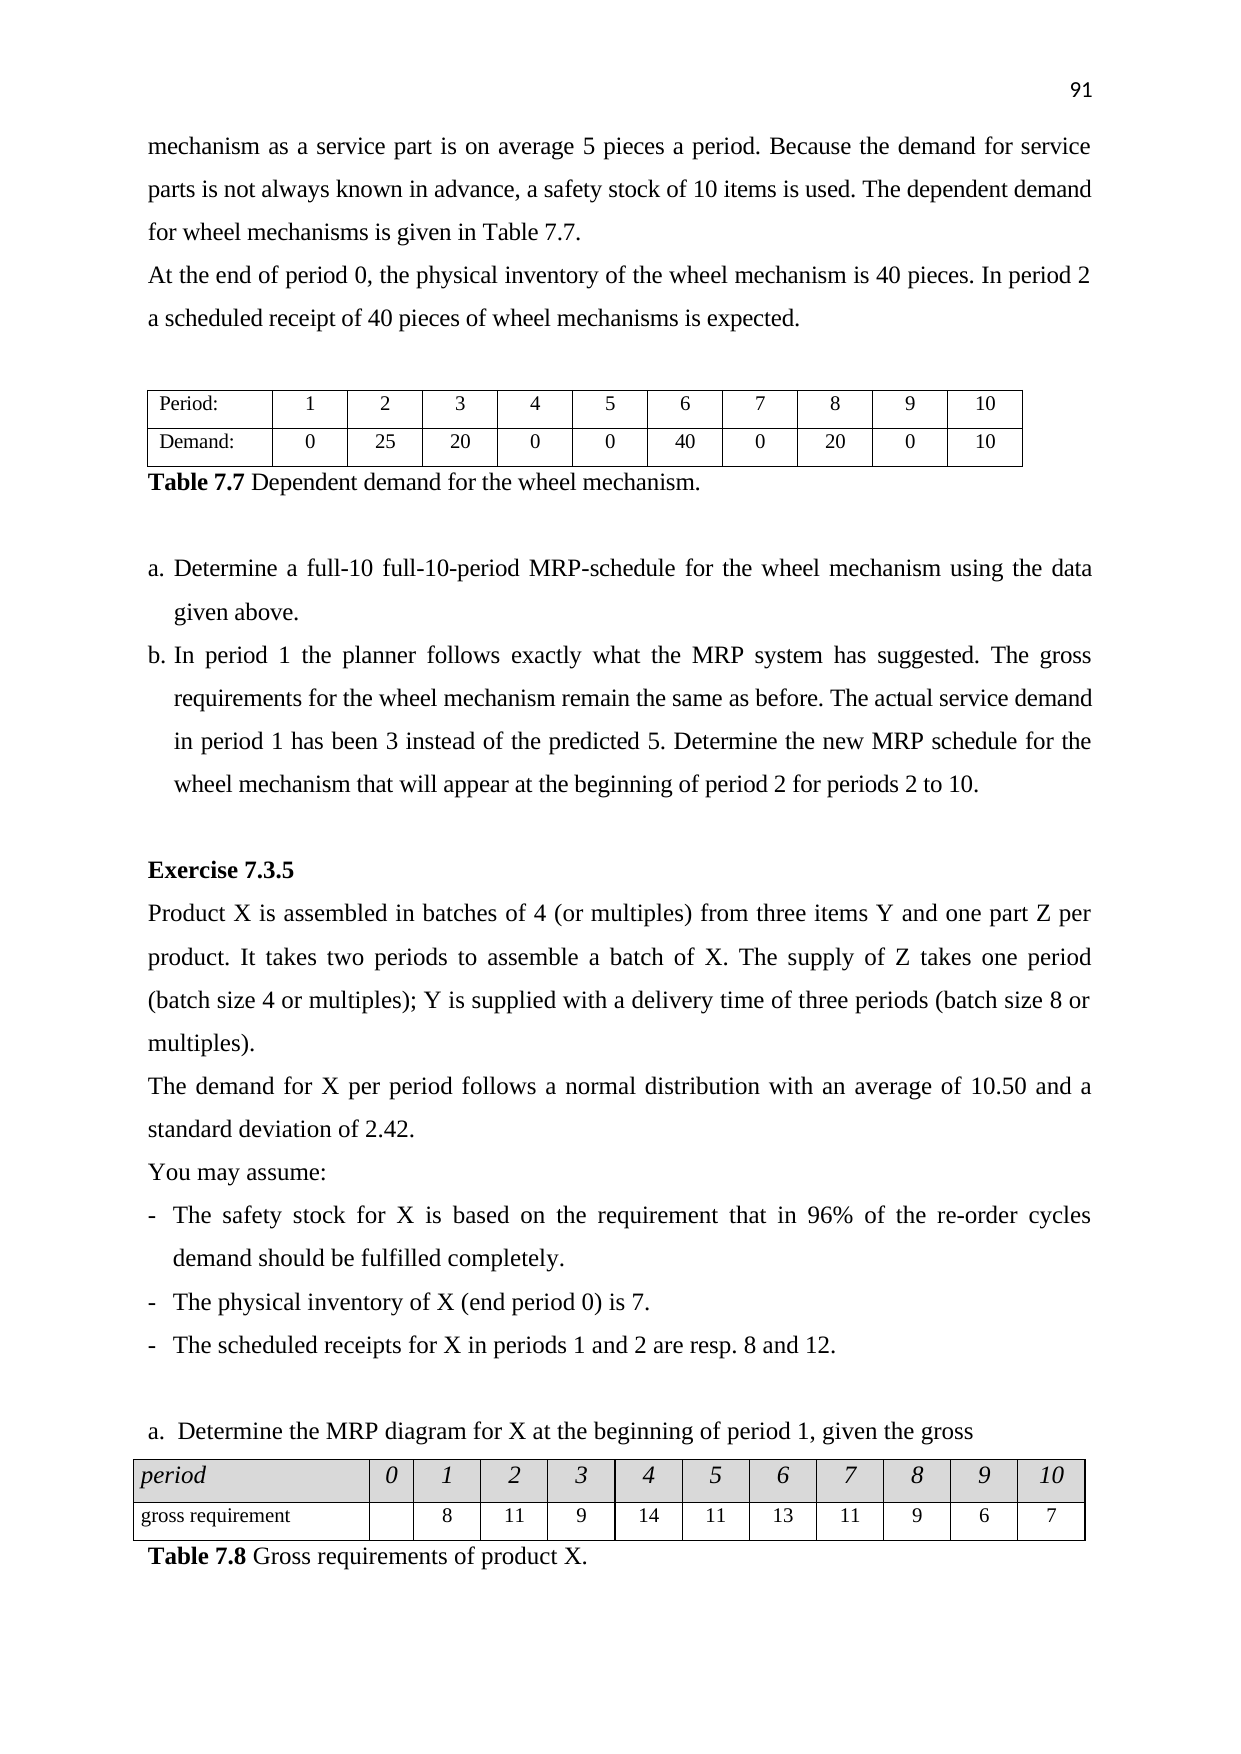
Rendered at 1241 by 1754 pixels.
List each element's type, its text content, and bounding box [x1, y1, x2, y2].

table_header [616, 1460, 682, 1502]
text a. Determine the MRP diagram for X at the beginning of period 1, given the gross [148, 1416, 1092, 1445]
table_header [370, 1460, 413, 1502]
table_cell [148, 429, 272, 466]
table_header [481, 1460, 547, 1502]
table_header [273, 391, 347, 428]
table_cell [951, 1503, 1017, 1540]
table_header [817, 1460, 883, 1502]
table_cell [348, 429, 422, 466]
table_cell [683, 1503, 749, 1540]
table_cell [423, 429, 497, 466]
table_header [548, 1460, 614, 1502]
text - The safety stock for X is based on the requirement that in 96% of the re-order cycles demand should be fulfilled completely. [148, 1200, 1092, 1272]
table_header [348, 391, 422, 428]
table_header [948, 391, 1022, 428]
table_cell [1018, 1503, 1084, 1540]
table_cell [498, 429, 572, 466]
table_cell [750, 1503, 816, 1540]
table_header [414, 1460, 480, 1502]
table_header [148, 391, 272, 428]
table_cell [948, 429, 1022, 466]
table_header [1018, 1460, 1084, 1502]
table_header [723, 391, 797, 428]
text Table 7.7 Dependent demand for the wheel mechanism. [148, 467, 1092, 496]
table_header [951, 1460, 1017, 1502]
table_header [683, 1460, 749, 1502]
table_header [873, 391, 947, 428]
text Table 7.8 Gross requirements of product X. [148, 1541, 1092, 1570]
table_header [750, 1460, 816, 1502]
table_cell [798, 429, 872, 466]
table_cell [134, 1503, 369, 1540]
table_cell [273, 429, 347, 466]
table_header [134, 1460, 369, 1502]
text - The scheduled receipts for X in periods 1 and 2 are resp. 8 and 12. [148, 1330, 1092, 1358]
text Product X is assembled in batches of 4 (or multiples) from three items Y and one part Z per product. It takes two periods to assemble a batch of X. The supply of Z takes one period (batch size 4 or multiples); Y is supplied with a delivery time of three periods (batch size 8 or multiples). [148, 898, 1092, 1057]
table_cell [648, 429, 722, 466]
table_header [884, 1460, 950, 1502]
text The demand for X per period follows a normal distribution with an average of 10.50 and a standard deviation of 2.42. [148, 1071, 1092, 1143]
text At the end of period 0, the physical inventory of the wheel mechanism is 40 pieces. In period 2 a scheduled receipt of 40 pieces of wheel mechanisms is expected. [148, 260, 1092, 332]
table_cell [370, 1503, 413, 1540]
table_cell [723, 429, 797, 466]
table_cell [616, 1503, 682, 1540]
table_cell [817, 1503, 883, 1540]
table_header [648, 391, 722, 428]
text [148, 131, 1092, 246]
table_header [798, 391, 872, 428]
text a. Determine a full-10 full-10-period MRP-schedule for the wheel mechanism using the data given above. [148, 553, 1092, 625]
text b. In period 1 the planner follows exactly what the MRP system has suggested. The gross requirements for the wheel mechanism remain the same as before. The actual service demand in period 1 has been 3 instead of the predicted 5. Determine the new MRP schedule for the wheel mechanism that will appear at the beginning of period 2 for periods 2 to 10. [148, 640, 1092, 798]
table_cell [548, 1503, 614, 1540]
text - The physical inventory of X (end period 0) is 7. [148, 1287, 1092, 1315]
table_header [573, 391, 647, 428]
text You may assume: [148, 1157, 1092, 1186]
text Exercise 7.3.5 [148, 855, 1092, 884]
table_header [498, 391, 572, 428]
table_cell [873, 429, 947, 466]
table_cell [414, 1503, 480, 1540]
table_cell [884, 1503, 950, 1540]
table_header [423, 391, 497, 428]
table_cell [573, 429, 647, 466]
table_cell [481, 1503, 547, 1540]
